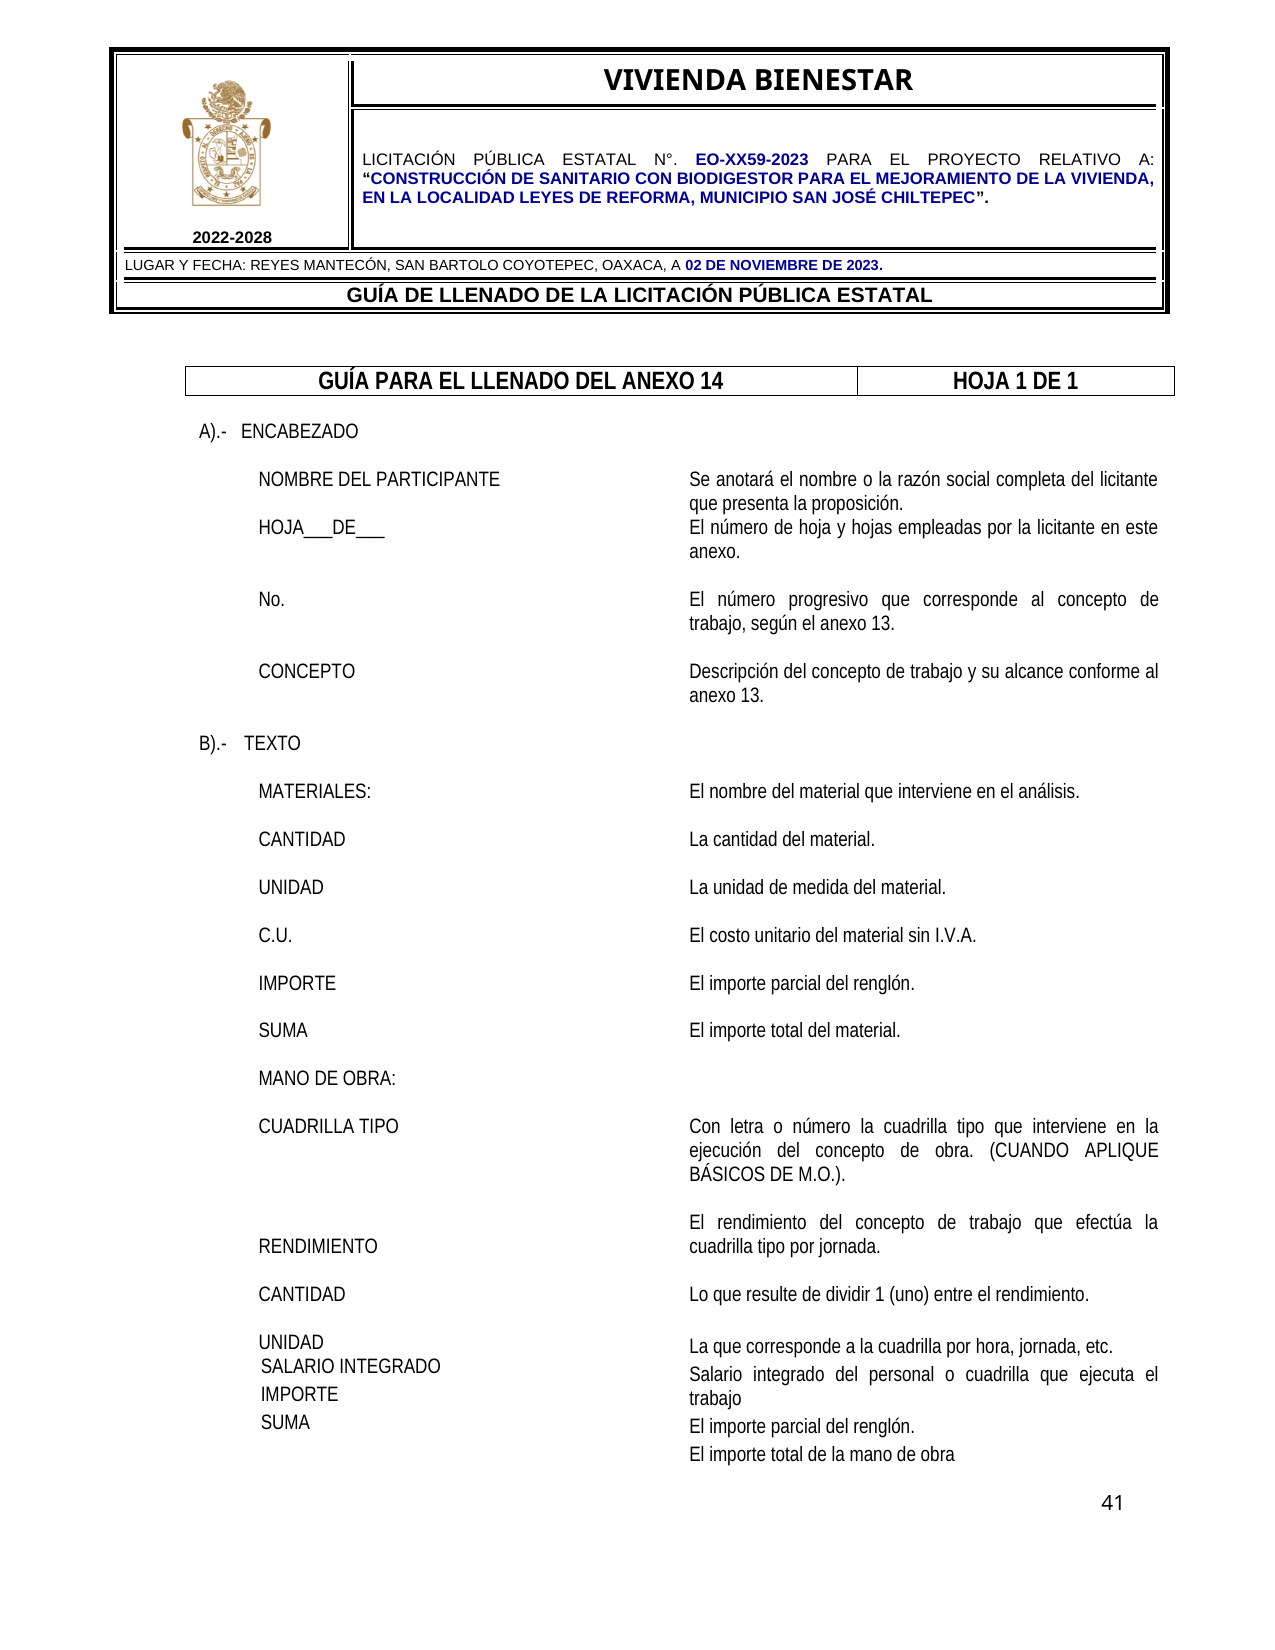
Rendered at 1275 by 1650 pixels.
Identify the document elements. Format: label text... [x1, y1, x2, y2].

picture [176, 76, 274, 205]
table_header HOJA 1 DE 1 [858, 367, 1174, 395]
table_header GUÍA PARA EL LLENADO DEL ANEXO 14 [186, 367, 857, 395]
